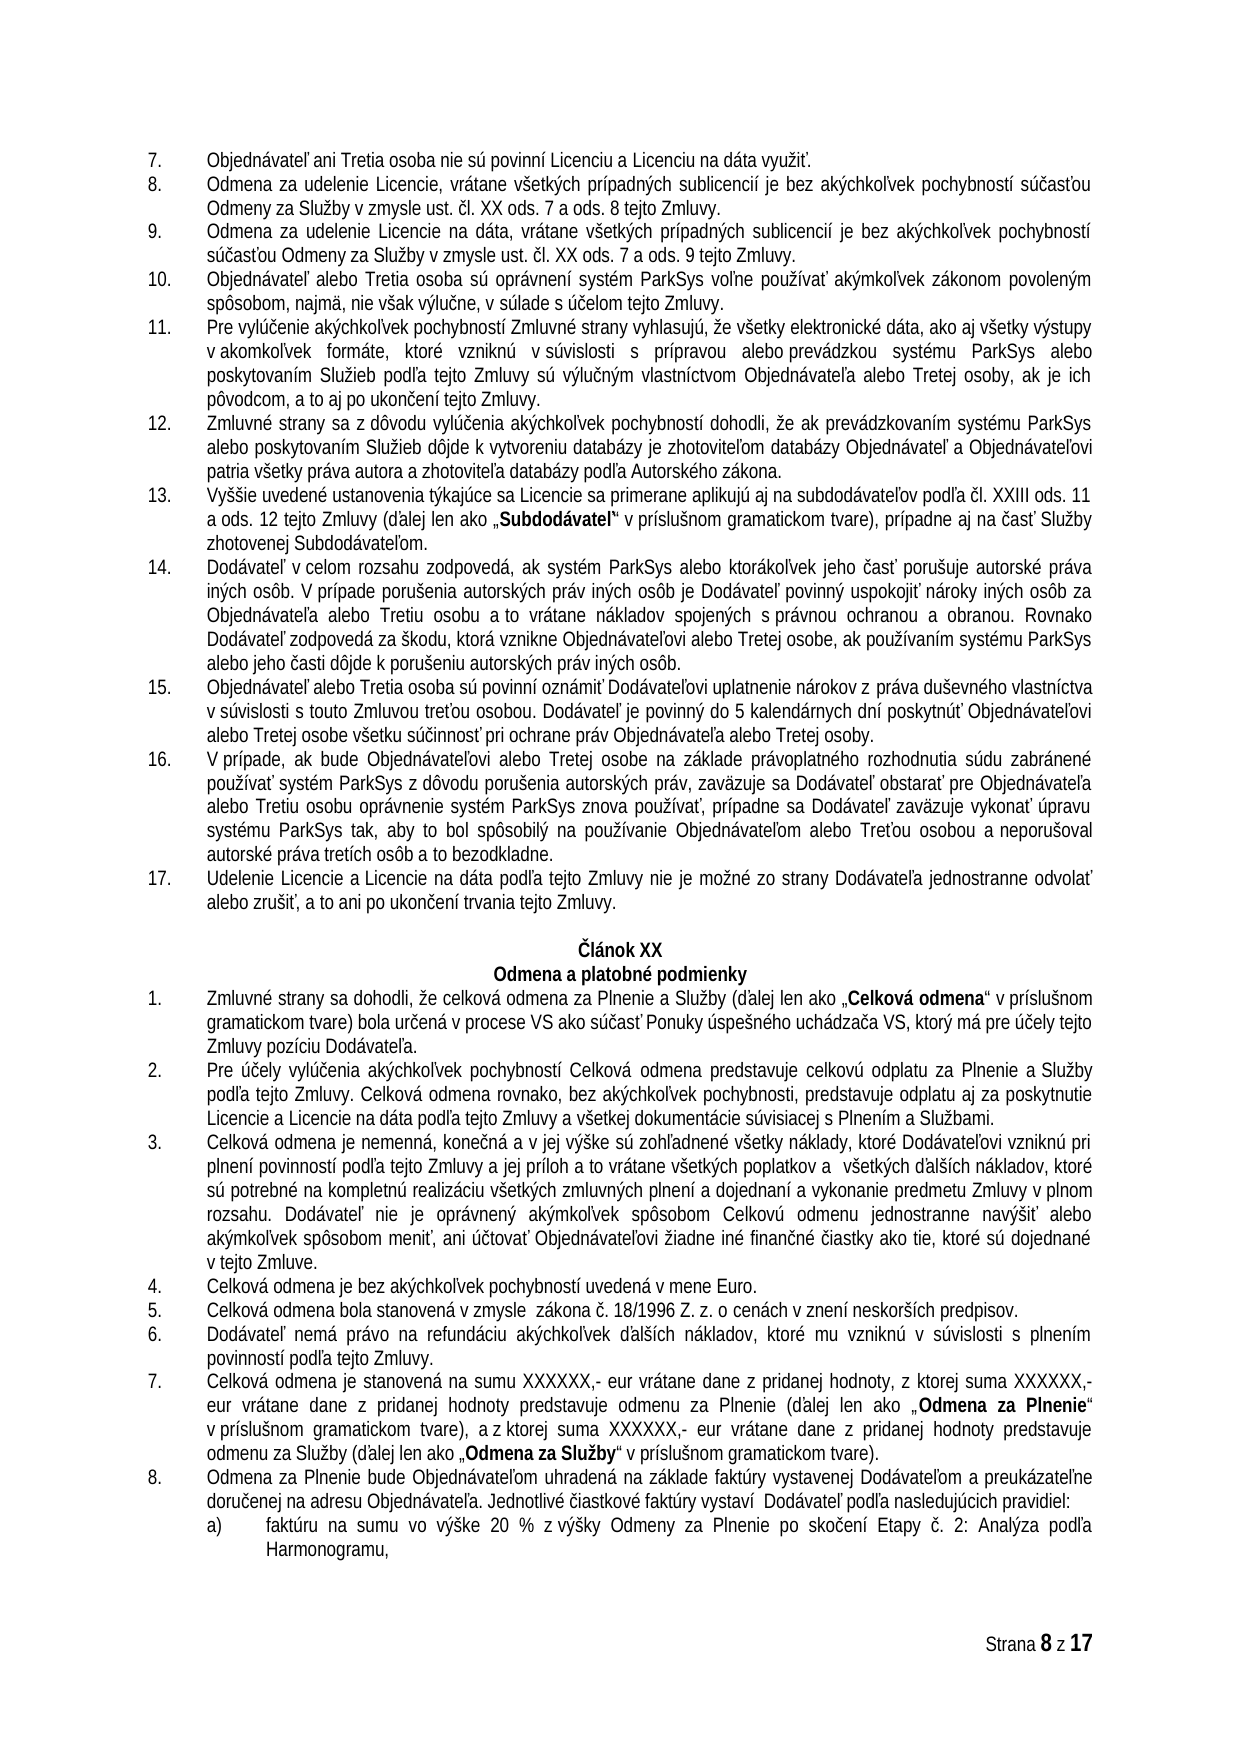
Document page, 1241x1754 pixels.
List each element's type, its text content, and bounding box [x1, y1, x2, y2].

list Dodávateľ nemá právo na refundáciu akýchkoľvek ďalších nákladov, ktoré mu vzniknú v súvislosti s plnením povinností podľa tejto Zmluvy. [148, 1322, 1093, 1369]
list Objednávateľ ani Tretia osoba nie sú povinní Licenciu a Licenciu na dáta využiť. [148, 148, 1093, 172]
list Pre účely vylúčenia akýchkoľvek pochybností Celková odmena predstavuje celkovú odplatu za Plnenie a Služby podľa tejto Zmluvy. Celková odmena rovnako, bez akýchkoľvek pochybnosti, predstavuje odplatu aj za poskytnutie Licencie a Licencie na dáta podľa tejto Zmluvy a všetkej dokumentácie súvisiacej s Plnením a Službami. [148, 1058, 1093, 1130]
list Odmena za udelenie Licencie, vrátane všetkých prípadných sublicencií je bez akýchkoľvek pochybností súčasťou Odmeny za Služby v zmysle ust. čl. XX ods. 7 a ods. 8 tejto Zmluvy. [148, 172, 1093, 219]
list faktúru na sumu vo výške 20 % z výšky Odmeny za Plnenie po skočení Etapy č. 2: Analýza podľa Harmonogramu, [207, 1513, 1093, 1561]
text Odmena a platobné podmienky [148, 962, 1093, 986]
list Celková odmena je nemenná, konečná a v jej výške sú zohľadnené všetky náklady, ktoré Dodávateľovi vzniknú pri plnení povinností podľa tejto Zmluvy a jej príloh a to vrátane všetkých poplatkov a všetkých ďalších nákladov, ktoré sú potrebné na kompletnú realizáciu všetkých zmluvných plnení a dojednaní a vykonanie predmetu Zmluvy v plnom rozsahu. Dodávateľ nie je oprávnený akýmkoľvek spôsobom Celkovú odmenu jednostranne navýšiť alebo akýmkoľvek spôsobom meniť, ani účtovať Objednávateľovi žiadne iné finančné čiastky ako tie, ktoré sú dojednané v tejto Zmluve. [148, 1130, 1093, 1274]
list Zmluvné strany sa dohodli, že celková odmena za Plnenie a Služby (ďalej len ako „Celková odmena“ v príslušnom gramatickom tvare) bola určená v procese VS ako súčasť Ponuky úspešného uchádzača VS, ktorý má pre účely tejto Zmluvy pozíciu Dodávateľa. [148, 986, 1093, 1058]
list Celková odmena je stanovená na sumu XXXXXX,- eur vrátane dane z pridanej hodnoty, z ktorej suma XXXXXX,- eur vrátane dane z pridanej hodnoty predstavuje odmenu za Plnenie (ďalej len ako „Odmena za Plnenie“ v príslušnom gramatickom tvare), a z ktorej suma XXXXXX,- eur vrátane dane z pridanej hodnoty predstavuje odmenu za Služby (ďalej len ako „Odmena za Služby“ v príslušnom gramatickom tvare). [148, 1369, 1093, 1465]
list Udelenie Licencie a Licencie na dáta podľa tejto Zmluvy nie je možné zo strany Dodávateľa jednostranne odvolať alebo zrušiť, a to ani po ukončení trvania tejto Zmluvy. [148, 866, 1093, 914]
list Objednávateľ alebo Tretia osoba sú oprávnení systém ParkSys voľne používať akýmkoľvek zákonom povoleným spôsobom, najmä, nie však výlučne, v súlade s účelom tejto Zmluvy. [148, 267, 1093, 315]
list Dodávateľ v celom rozsahu zodpovedá, ak systém ParkSys alebo ktorákoľvek jeho časť porušuje autorské práva iných osôb. V prípade porušenia autorských práv iných osôb je Dodávateľ povinný uspokojiť nároky iných osôb za Objednávateľa alebo Tretiu osobu a to vrátane nákladov spojených s právnou ochranou a obranou. Rovnako Dodávateľ zodpovedá za škodu, ktorá vznikne Objednávateľovi alebo Tretej osobe, ak používaním systému ParkSys alebo jeho časti dôjde k porušeniu autorských práv iných osôb. [148, 555, 1093, 675]
list Pre vylúčenie akýchkoľvek pochybností Zmluvné strany vyhlasujú, že všetky elektronické dáta, ako aj všetky výstupy v akomkoľvek formáte, ktoré vzniknú v súvislosti s prípravou alebo prevádzkou systému ParkSys alebo poskytovaním Služieb podľa tejto Zmluvy sú výlučným vlastníctvom Objednávateľa alebo Tretej osoby, ak je ich pôvodcom, a to aj po ukončení tejto Zmluvy. [148, 315, 1093, 411]
list Vyššie uvedené ustanovenia týkajúce sa Licencie sa primerane aplikujú aj na subdodávateľov podľa čl. XXIII ods. 11 a ods. 12 tejto Zmluvy (ďalej len ako „Subdodávateľ“ v príslušnom gramatickom tvare), prípadne aj na časť Služby zhotovenej Subdodávateľom. [148, 483, 1093, 555]
list Celková odmena bola stanovená v zmysle zákona č. 18/1996 Z. z. o cenách v znení neskorších predpisov. [148, 1298, 1093, 1322]
list Zmluvné strany sa z dôvodu vylúčenia akýchkoľvek pochybností dohodli, že ak prevádzkovaním systému ParkSys alebo poskytovaním Služieb dôjde k vytvoreniu databázy je zhotoviteľom databázy Objednávateľ a Objednávateľovi patria všetky práva autora a zhotoviteľa databázy podľa Autorského zákona. [148, 411, 1093, 483]
list V prípade, ak bude Objednávateľovi alebo Tretej osobe na základe právoplatného rozhodnutia súdu zabránené používať systém ParkSys z dôvodu porušenia autorských práv, zaväzuje sa Dodávateľ obstarať pre Objednávateľa alebo Tretiu osobu oprávnenie systém ParkSys znova používať, prípadne sa Dodávateľ zaväzuje vykonať úpravu systému ParkSys tak, aby to bol spôsobilý na používanie Objednávateľom alebo Treťou osobou a neporušoval autorské práva tretích osôb a to bezodkladne. [148, 747, 1093, 866]
list Odmena za Plnenie bude Objednávateľom uhradená na základe faktúry vystavenej Dodávateľom a preukázateľne doručenej na adresu Objednávateľa. Jednotlivé čiastkové faktúry vystaví Dodávateľ podľa nasledujúcich pravidiel: [148, 1465, 1093, 1513]
list Celková odmena je bez akýchkoľvek pochybností uvedená v mene Euro. [148, 1274, 1093, 1298]
list Objednávateľ alebo Tretia osoba sú povinní oznámiť Dodávateľovi uplatnenie nárokov z práva duševného vlastníctva v súvislosti s touto Zmluvou treťou osobou. Dodávateľ je povinný do 5 kalendárnych dní poskytnúť Objednávateľovi alebo Tretej osobe všetku súčinnosť pri ochrane práv Objednávateľa alebo Tretej osoby. [148, 675, 1093, 747]
list Odmena za udelenie Licencie na dáta, vrátane všetkých prípadných sublicencií je bez akýchkoľvek pochybností súčasťou Odmeny za Služby v zmysle ust. čl. XX ods. 7 a ods. 9 tejto Zmluvy. [148, 219, 1093, 267]
text Článok XX [148, 938, 1093, 962]
